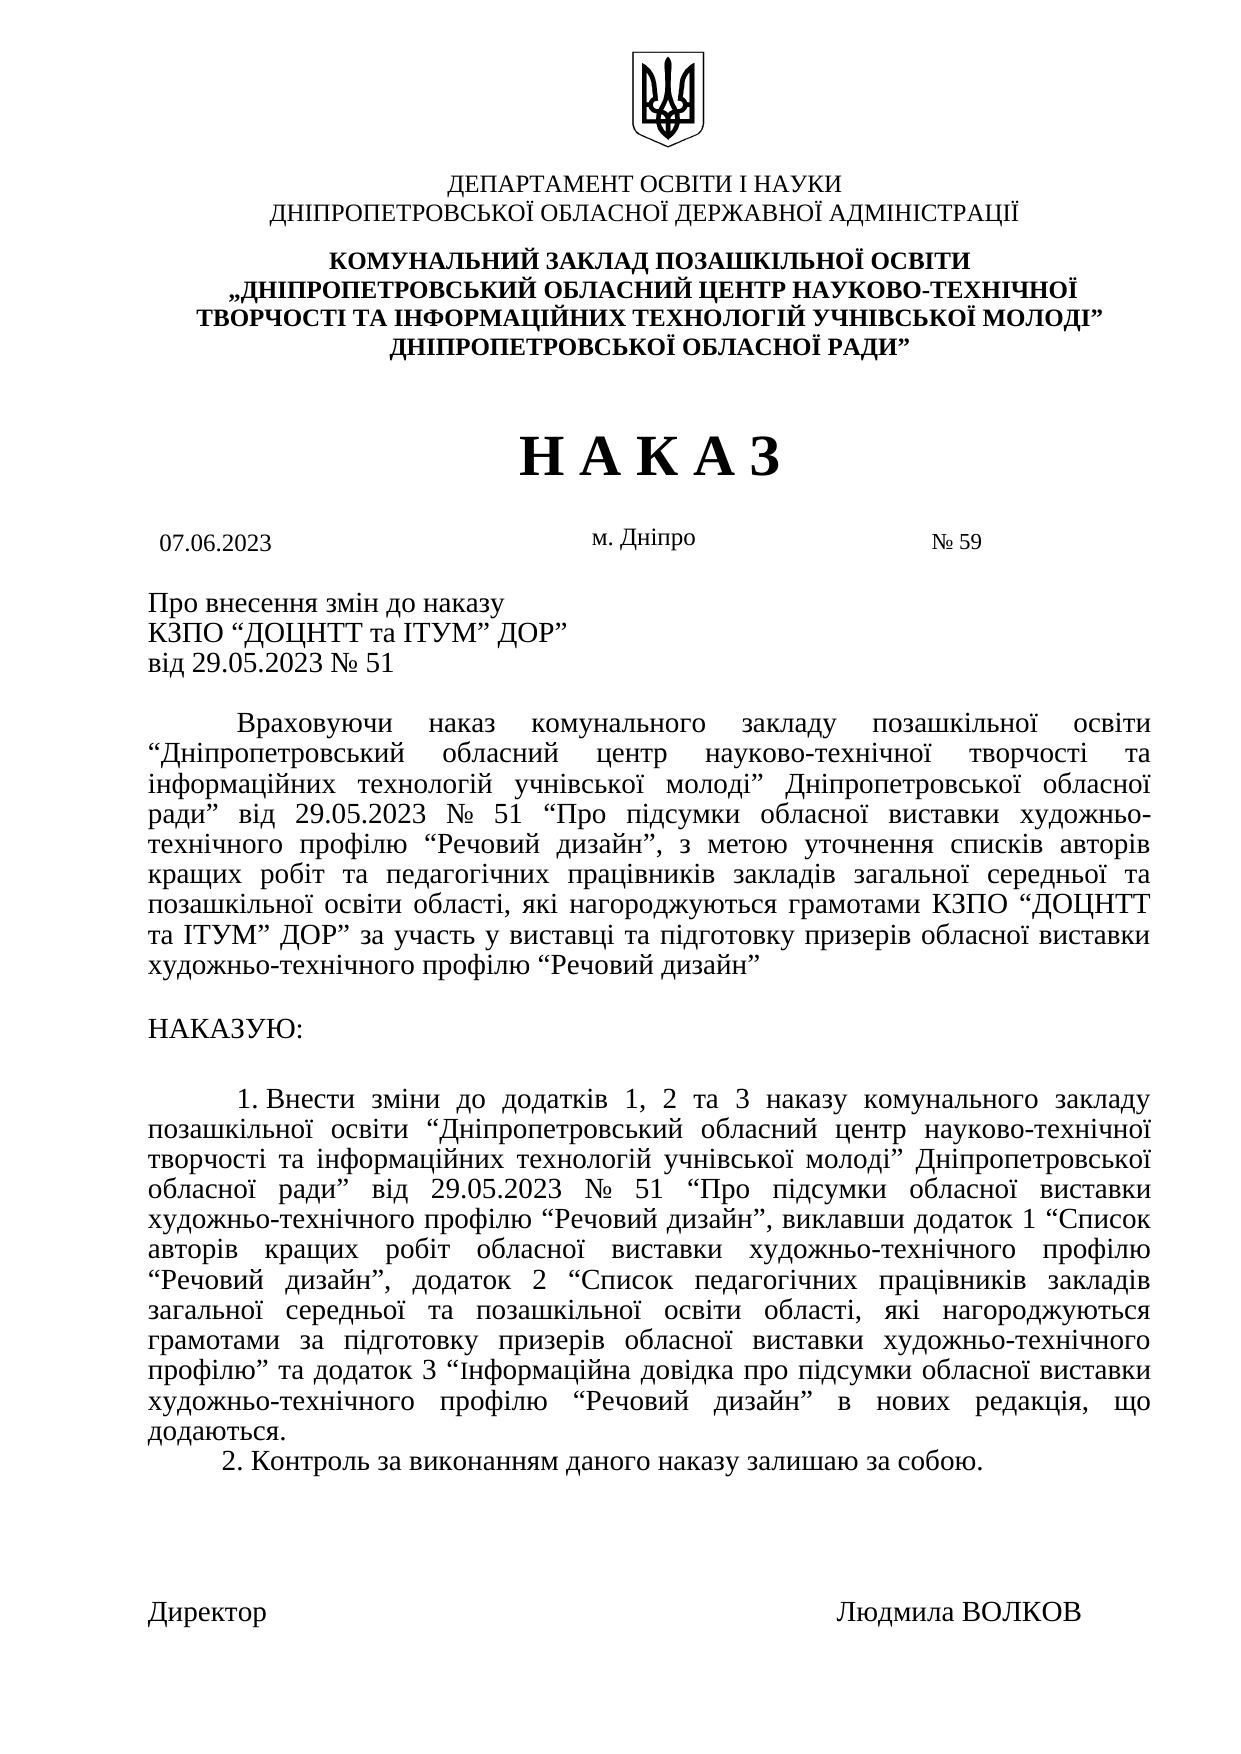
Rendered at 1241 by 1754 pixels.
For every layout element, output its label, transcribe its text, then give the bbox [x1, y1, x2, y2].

text КЗПО “ДОЦНТТ та ІТУМ” ДОР” [148, 618, 1152, 649]
text 1. Внести зміни до додатків 1, 2 та 3 наказу комунального закладу позашкільної освіти “Дніпропетровський обласний центр науково-технічної творчості та інформаційних технологій учнівської молоді” Дніпропетровської обласної ради” від 29.05.2023 № 51 “Про підсумки обласної виставки художньо-технічного профілю “Речовий дизайн”, виклавши додаток 1 “Список авторів кращих робіт обласної виставки художньо-технічного профілю “Речовий дизайн”, додаток 2 “Список педагогічних працівників закладів загальної середньої та позашкільної освіти області, які нагороджуються грамотами за підготовку призерів обласної виставки художньо-технічного профілю” та додаток 3 “Інформаційна довідка про підсумки обласної виставки художньо-технічного профілю “Речовий дизайн” в нових редакція, що додаються. [148, 1084, 1152, 1446]
picture [625, 48, 712, 155]
text 2. Контроль за виконанням даного наказу залишаю за собою. [148, 1446, 1152, 1476]
text НАКАЗУЮ: [148, 1014, 1152, 1044]
text Про внесення змін до наказу [148, 588, 1152, 618]
text Враховуючи наказ комунального закладу позашкільної освіти “Дніпропетровський обласний центр науково-технічної творчості та інформаційних технологій учнівської молоді” Дніпропетровської обласної ради” від 29.05.2023 № 51 “Про підсумки обласної виставки художньо-технічного профілю “Речовий дизайн”, з метою уточнення списків авторів кращих робіт та педагогічних працівників закладів загальної середньої та позашкільної освіти області, які нагороджуються грамотами КЗПО “ДОЦНТТ та ІТУМ” ДОР” за участь у виставці та підготовку призерів обласної виставки художньо-технічного профілю “Речовий дизайн” [148, 709, 1152, 981]
text Директор Людмила ВОЛКОВ [148, 1597, 1152, 1627]
text від 29.05.2023 № 51 [148, 649, 1152, 679]
